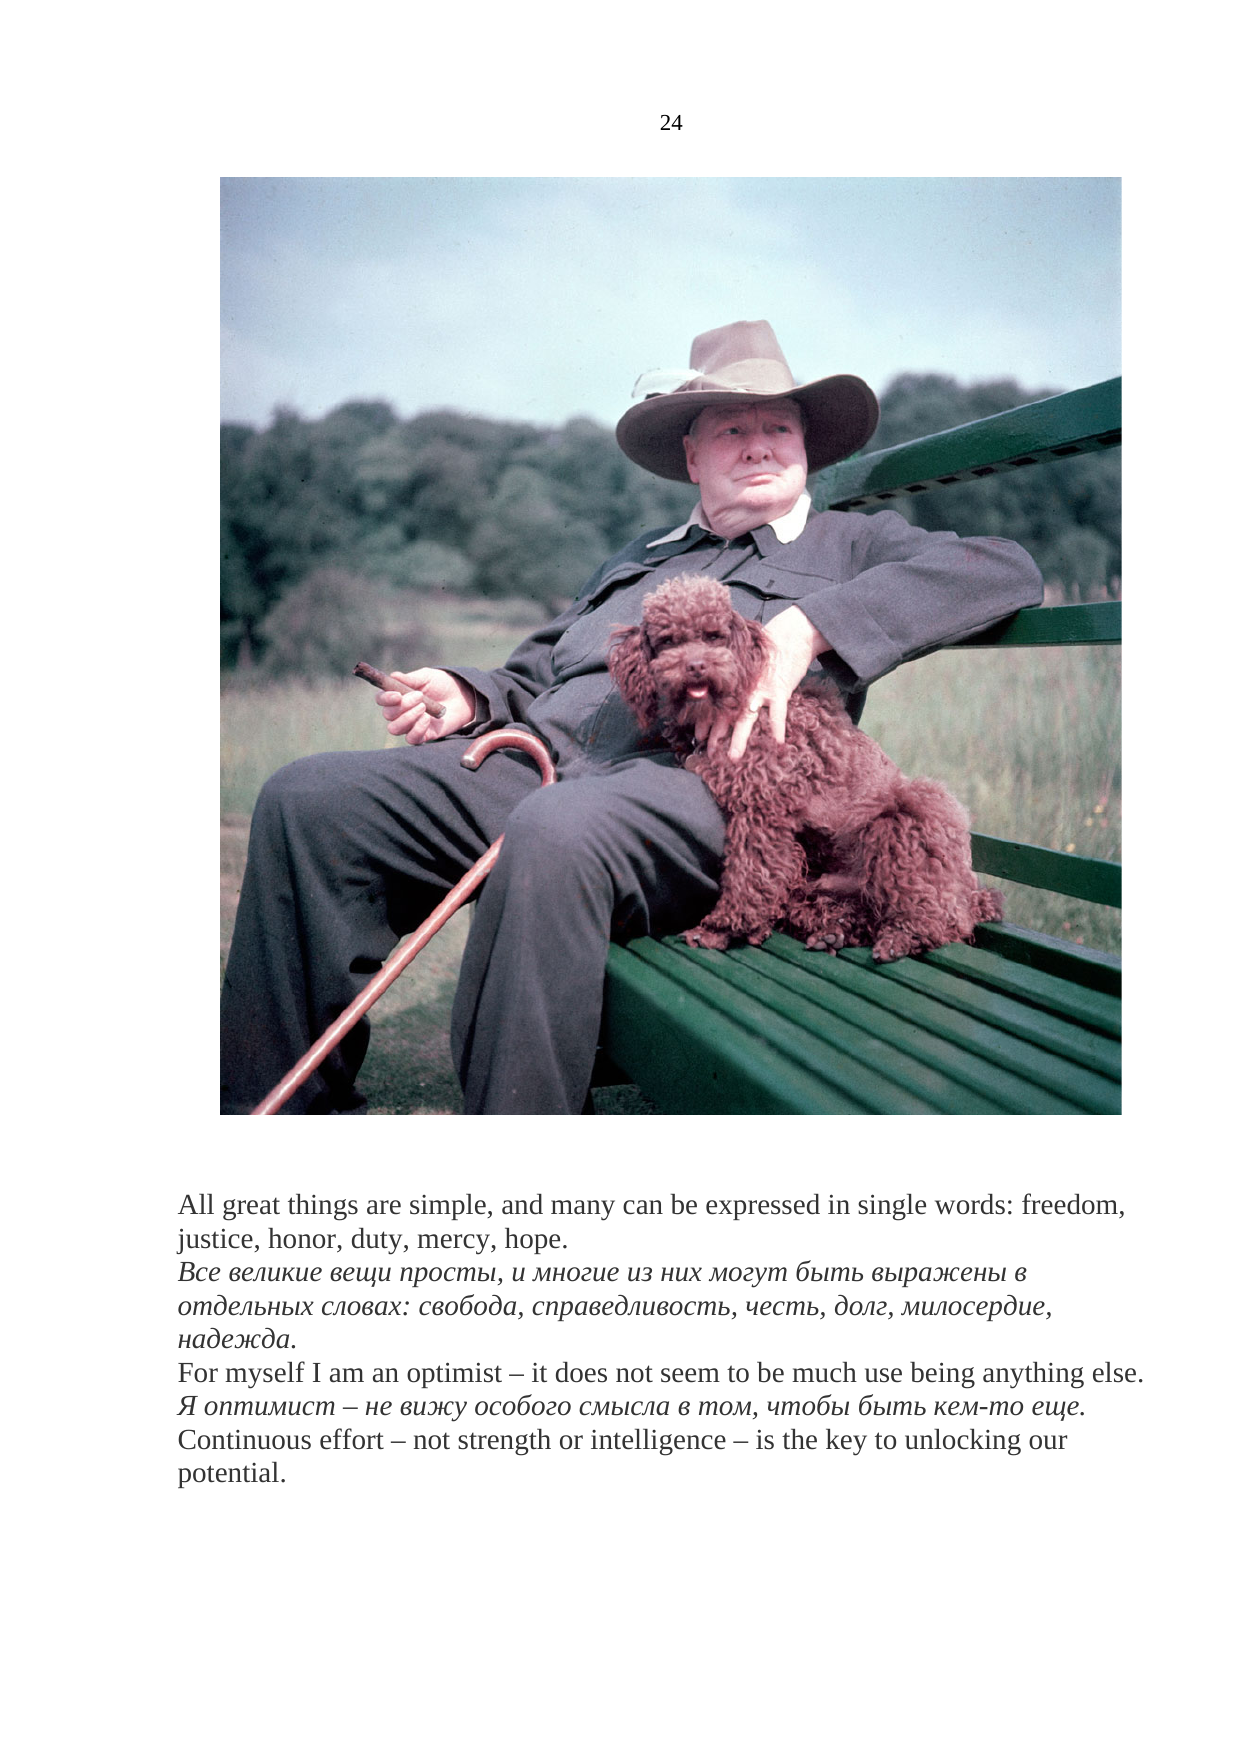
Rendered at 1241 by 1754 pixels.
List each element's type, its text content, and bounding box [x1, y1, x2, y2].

picture [220, 177, 1122, 1115]
text For myself I am an optimist – it does not seem to be much use being anything else. [177, 1355, 1164, 1388]
text Все великие вещи просты, и многие из них могут быть выражены в отдельных словах: свобода, справедливость, честь, долг, милосердие, надежда. [177, 1254, 1164, 1355]
text All great things are simple, and many can be expressed in single words: freedom, justice, honor, duty, mercy, hope. [177, 1187, 1164, 1254]
text Continuous effort – not strength or intelligence – is the key to unlocking our potential. [177, 1422, 1164, 1489]
text Я оптимист – не вижу особого смысла в том, чтобы быть кем-то еще. [177, 1388, 1164, 1422]
